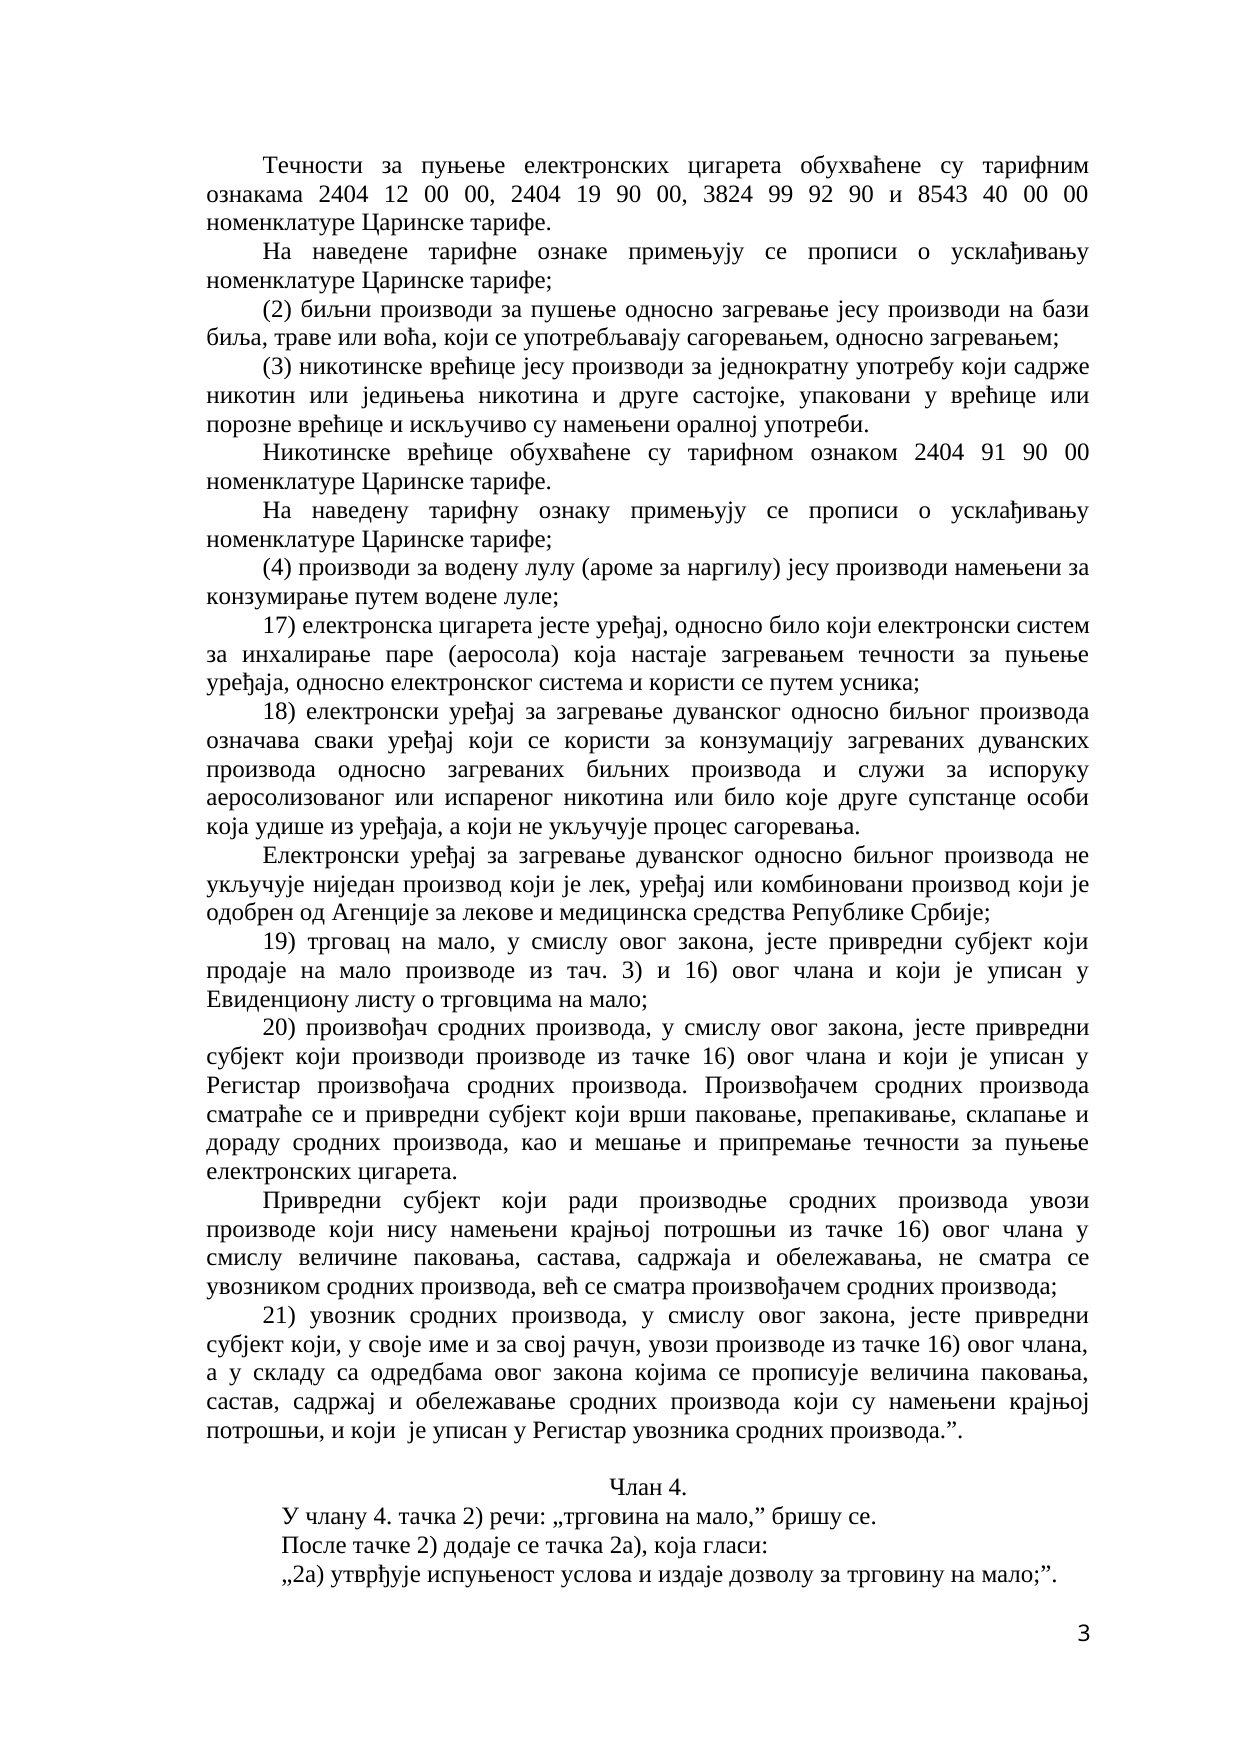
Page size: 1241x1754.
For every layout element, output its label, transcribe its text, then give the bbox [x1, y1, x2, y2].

text Члан 4. [206, 1472, 1090, 1501]
text Електронски уређај за загревање дуванског односно биљног производа не укључује ниједан производ који је лек, уређај или комбиновани производ који је одобрен од Агенције за лекове и медицинска средства Републике Србије; [206, 840, 1090, 926]
text На наведену тарифну ознаку примењују се прописи о усклађивању номенклатуре Царинске тарифе; [206, 495, 1090, 552]
text На наведене тарифне ознаке примењују се прописи о усклађивању номенклатуре Царинске тарифе; [206, 236, 1090, 294]
text Привредни субјект који ради производње сродних производа увози производе који нису намењени крајњој потрошњи из тачке 16) овог члана у смислу величине паковања, састава, садржаја и обележавања, не сматра се увозником сродних производа, већ се сматра произвођачем сродних производа; [206, 1185, 1090, 1300]
text Течности за пуњење електронских цигарета обухваћене су тарифним ознакама 2404 12 00 00, 2404 19 90 00, 3824 99 92 90 и 8543 40 00 00 номенклатуре Царинске тарифе. [206, 150, 1090, 236]
text 19) трговац на мало, у смислу овог закона, јесте привредни субјект који продаје на мало производе из тач. 3) и 16) овог члана и који је уписан у Евиденциону листу о трговцима на мало; [206, 926, 1090, 1012]
text 18) електронски уређај за загревање дуванског односно биљног производа означава сваки уређај који се користи за конзумацију загреваних дуванских производа односно загреваних биљних производа и служи за испоруку аеросолизованог или испареног никотина или било које друге супстанце особи која удише из уређаја, а који не укључује процес сагоревања. [206, 696, 1090, 840]
text 21) увозник сродних производа, у смислу овог закона, јесте привредни субјект који, у своје име и за свој рачун, увози производе из тачке 16) овог члана, а у складу са одредбама овог закона којима се прописује величина паковања, састав, садржај и обележавање сродних производа који су намењени крајњој потрошњи, и који је уписан у Регистар увозника сродних производа.”. [206, 1300, 1090, 1444]
text (3) никотинске врећице јесу производи за једнократну употребу који садрже никотин или једињења никотина и друге састојке, упаковани у врећице или порозне врећице и искључиво су намењени оралној употреби. [206, 351, 1090, 437]
text (4) производи за водену лулу (ароме за наргилу) јесу производи намењени за конзумирање путем водене луле; [206, 552, 1090, 610]
text Никотинске врећице обухваћене су тарифном ознаком 2404 91 90 00 номенклатуре Царинске тарифе. [206, 437, 1090, 495]
text „2а) утврђује испуњеност услова и издаје дозволу за трговину на мало;”. [206, 1559, 1090, 1587]
text После тачке 2) додаје се тачка 2а), која гласи: [206, 1530, 1090, 1559]
text 17) електронска цигарета јесте уређај, односно било који електронски систем за инхалирање паре (аеросола) која настаје загревањем течности за пуњење уређаја, односно електронског система и користи се путем усника; [206, 610, 1090, 696]
text 20) произвођач сродних производа, у смислу овог закона, јесте привредни субјект који производи производе из тачке 16) овог члана и који је уписан у Регистар произвођача сродних производа. Произвођачем сродних производа сматраће се и привредни субјект који врши паковање, препакивање, склапање и дораду сродних производа, као и мешање и припремање течности за пуњење електронских цигарета. [206, 1012, 1090, 1185]
text (2) биљни производи за пушење односно загревање јесу производи на бази биља, траве или воћа, који се употребљавају сагоревањем, односно загревањем; [206, 294, 1090, 351]
text У члану 4. тачка 2) речи: „трговина на мало,” бришу се. [206, 1501, 1090, 1530]
